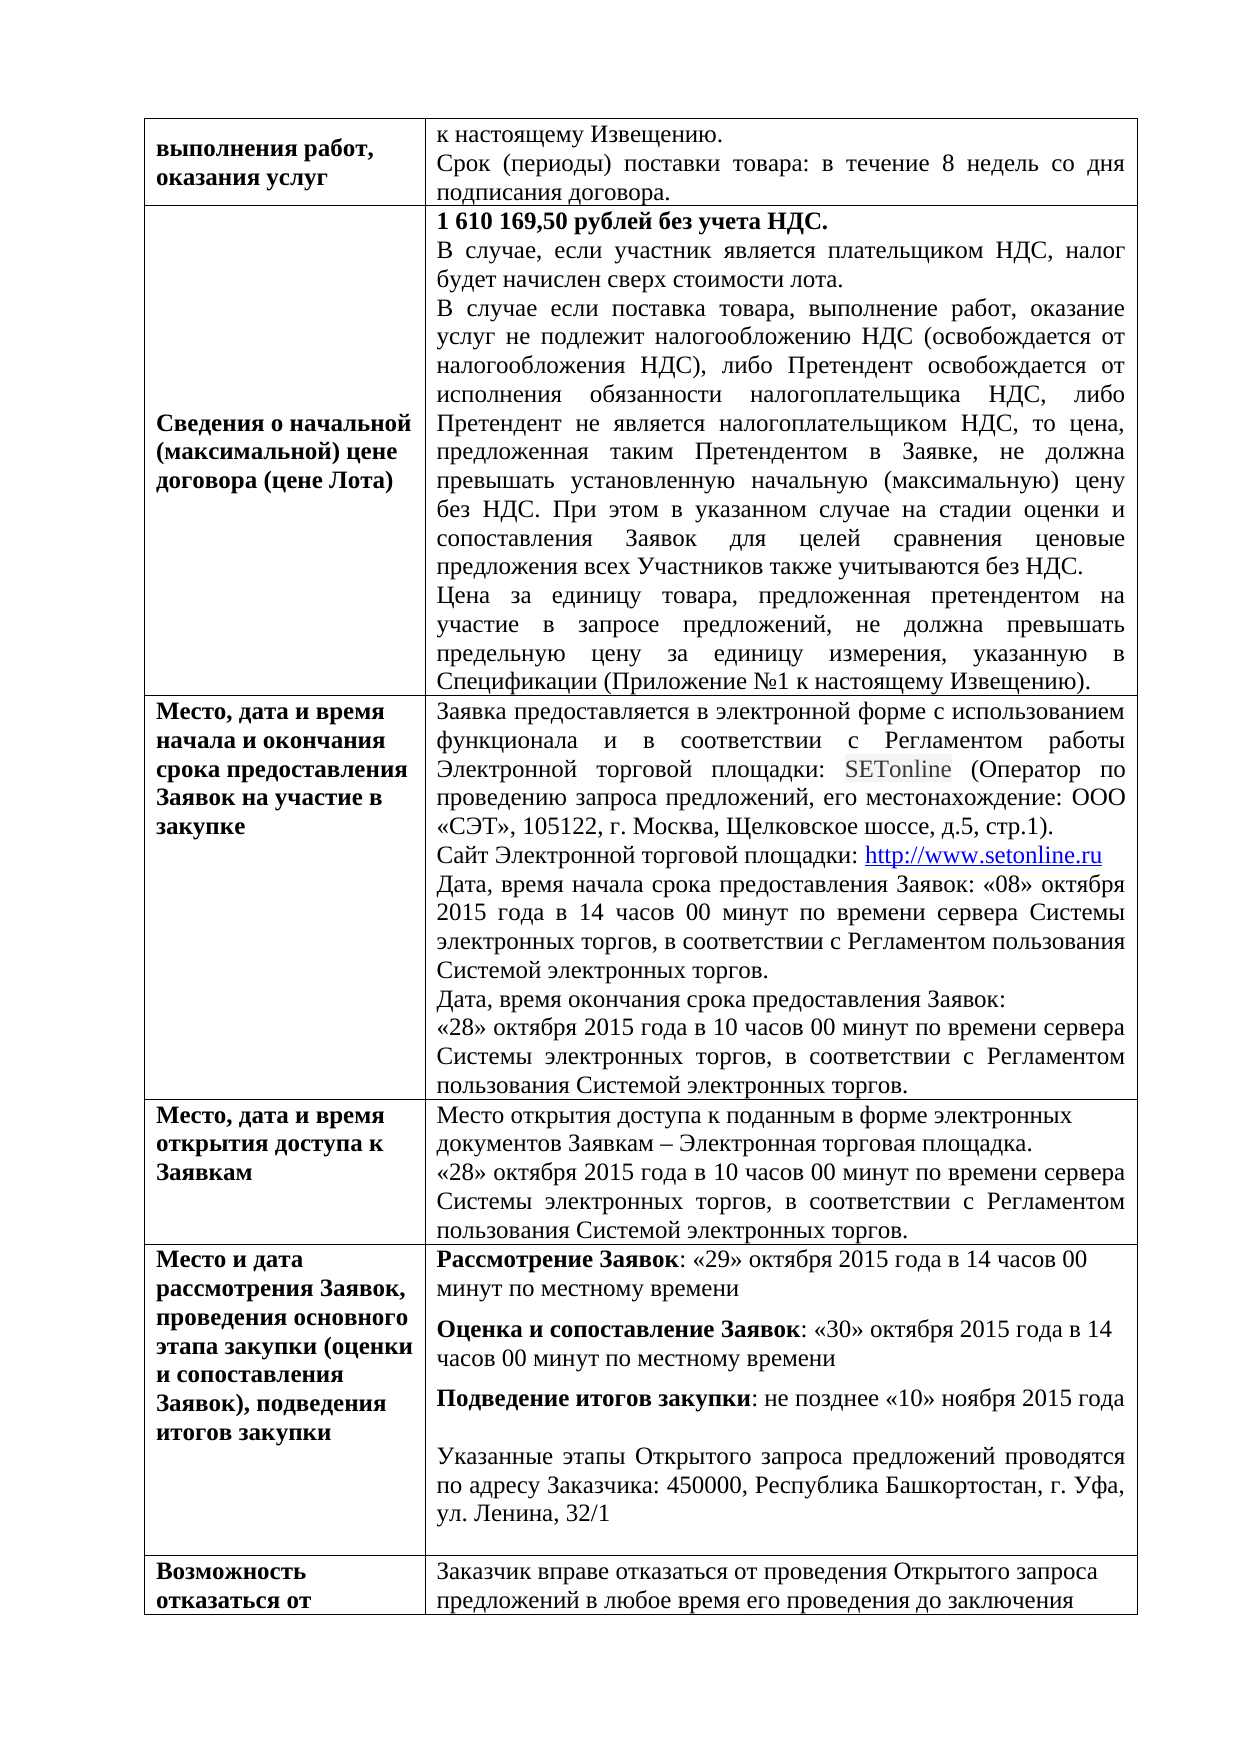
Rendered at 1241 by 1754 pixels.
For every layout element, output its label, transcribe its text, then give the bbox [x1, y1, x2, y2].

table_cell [145, 1556, 425, 1614]
table_cell Рассмотрение Заявок: «29» октября 2015 года в 14 часов 00 минут по местному времени Оценка и сопоставление Заявок: «30» октября 2015 года в 14 часов 00 минут по местному времени Подведение итогов закупки: не позднее «10» ноября 2015 года Указанные этапы Открытого запроса предложений проводятся по адресу Заказчика: 450000, Республика Башкортостан, г. Уфа, ул. Ленина, 32/1 [426, 1245, 1137, 1555]
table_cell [426, 119, 1137, 205]
table_cell Сведения о начальной (максимальной) цене договора (цене Лота) [145, 206, 425, 695]
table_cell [426, 1556, 1137, 1614]
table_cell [145, 119, 425, 205]
table_cell Место, дата и время начала и окончания срока предоставления Заявок на участие в закупке [145, 696, 425, 1099]
table_cell Место, дата и время открытия доступа к Заявкам [145, 1100, 425, 1243]
table_cell 1 610 169,50 рублей без учета НДС. В случае, если участник является плательщиком НДС, налог будет начислен сверх стоимости лота. В случае если поставка товара, выполнение работ, оказание услуг не подлежит налогообложению НДС (освобождается от налогообложения НДС), либо Претендент освобождается от исполнения обязанности налогоплательщика НДС, либо Претендент не является налогоплательщиком НДС, то цена, предложенная таким Претендентом в Заявке, не должна превышать установленную начальную (максимальную) цену без НДС. При этом в указанном случае на стадии оценки и сопоставления Заявок для целей сравнения ценовые предложения всех Участников также учитываются без НДС. Цена за единицу товара, предложенная претендентом на участие в запросе предложений, не должна превышать предельную цену за единицу измерения, указанную в Спецификации (Приложение №1 к настоящему Извещению). [426, 206, 1137, 695]
table_cell Заявка предоставляется в электронной форме с использованием функционала и в соответствии с Регламентом работы Электронной торговой площадки: SETonline (Оператор по проведению запроса предложений, его местонахождение: ООО «СЭТ», . Москва, Щелковское шоссе, д.5, стр.1). Сайт Электронной торговой площадки: http://www.setonline.ru Дата, время начала срока предоставления Заявок: «08» октября 2015 года в 14 часов 00 минут по времени сервера Системы электронных торгов, в соответствии с Регламентом пользования Системой электронных торгов. Дата, время окончания срока предоставления Заявок: «28» октября 2015 года в 10 часов 00 минут по времени сервера Системы электронных торгов, в соответствии с Регламентом пользования Системой электронных торгов. [426, 696, 1137, 1099]
table_cell Место открытия доступа к поданным в форме электронных документов Заявкам – Электронная торговая площадка. «28» октября 2015 года в 10 часов 00 минут по времени сервера Системы электронных торгов, в соответствии с Регламентом пользования Системой электронных торгов. [426, 1100, 1137, 1243]
table_cell Место и дата рассмотрения Заявок, проведения основного этапа закупки (оценки и сопоставления Заявок), подведения итогов закупки [145, 1245, 425, 1555]
